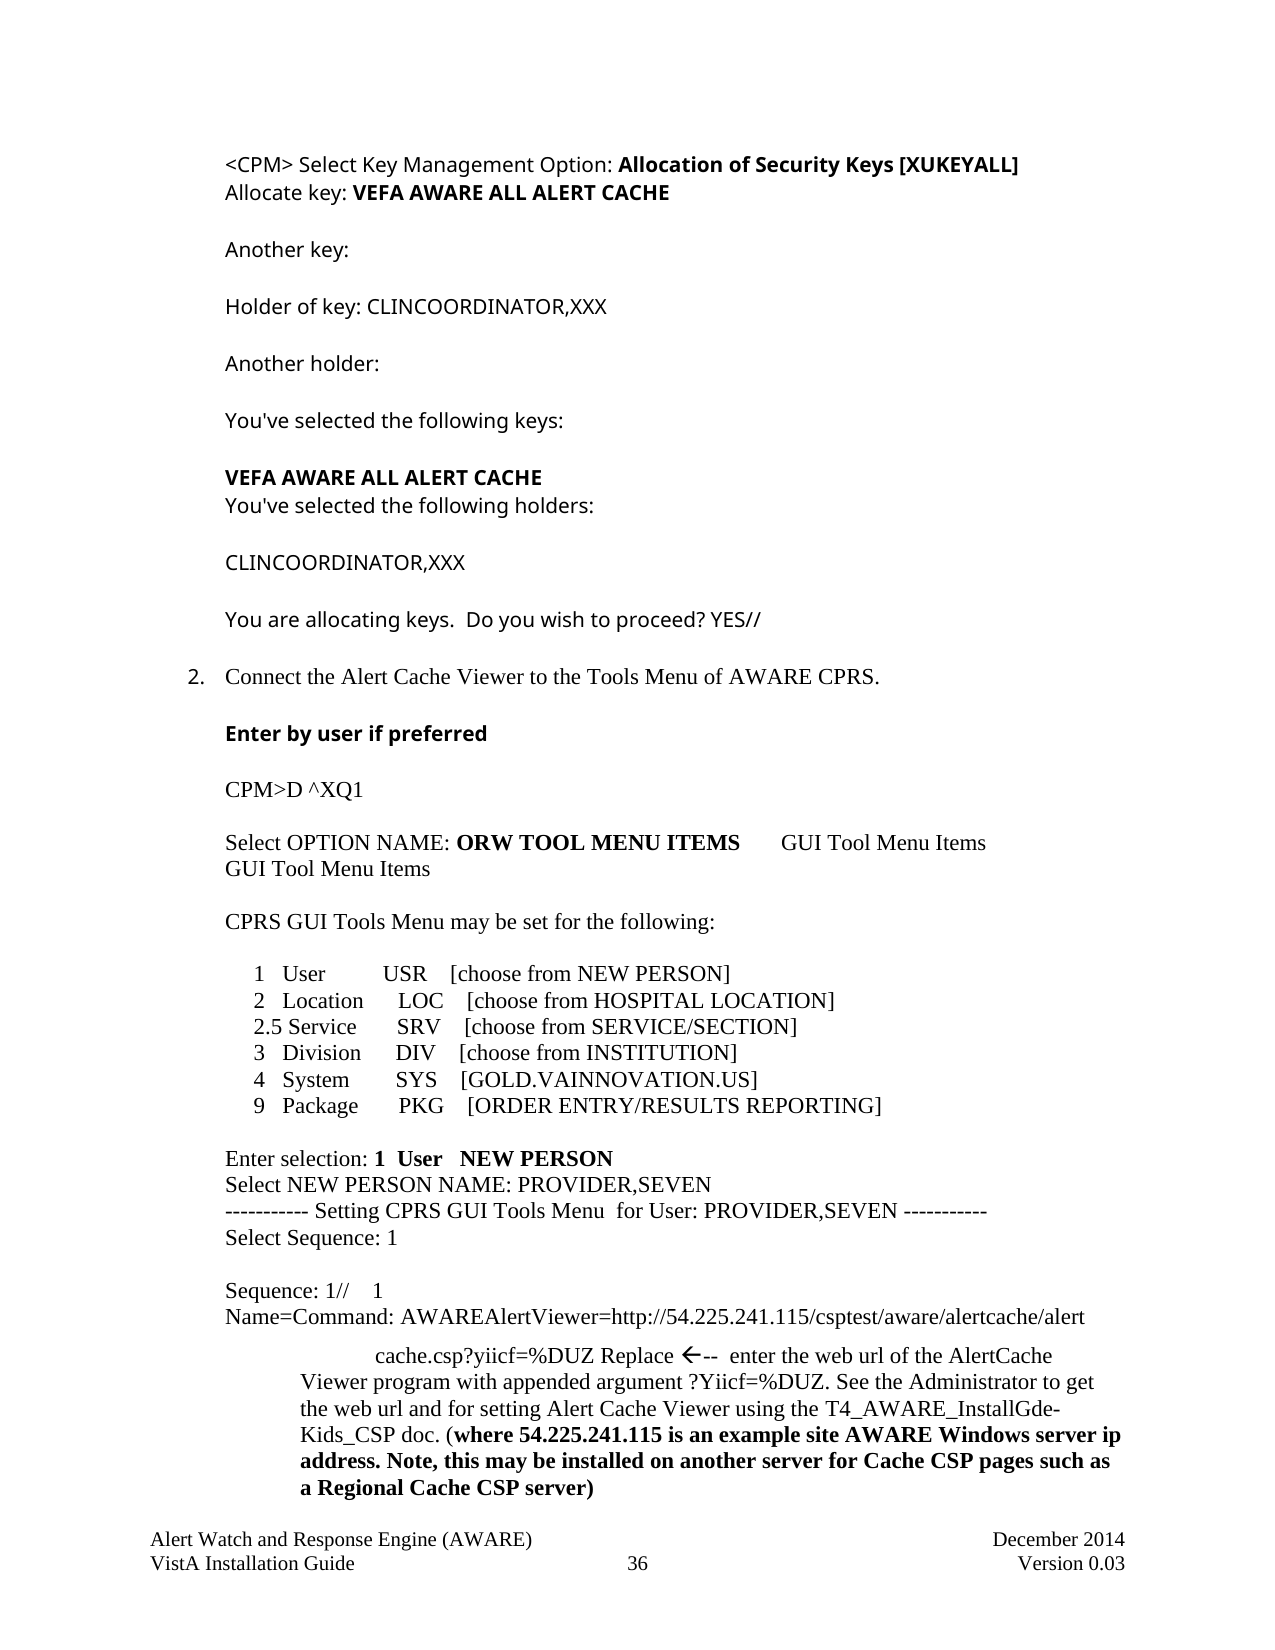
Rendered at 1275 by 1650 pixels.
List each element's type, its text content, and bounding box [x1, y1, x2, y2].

list Connect the Alert Cache Viewer to the Tools Menu of AWARE CPRS. [187, 662, 1125, 691]
text Another key: [150, 235, 1125, 264]
text Name=Command: AWAREAlertViewer=http://54.225.241.115/csptest/aware/alertcache/alert [225, 1303, 1125, 1329]
text 3 Division DIV [choose from INSTITUTION] [225, 1039, 1125, 1066]
text <CPM> Select Key Management Option: Allocation of Security Keys [XUKEYALL] [225, 150, 1125, 178]
text CPM>D ^XQ1 [225, 776, 1125, 802]
text 4 System SYS [GOLD.VAINNOVATION.US] [225, 1066, 1125, 1092]
text You've selected the following holders: [150, 492, 1125, 520]
text GUI Tool Menu Items [225, 855, 1125, 881]
text You are allocating keys. Do you wish to proceed? YES// [150, 605, 1125, 634]
text 2 Location LOC [choose from HOSPITAL LOCATION] [225, 987, 1125, 1013]
text Sequence: 1// 1 [225, 1277, 1125, 1303]
text Enter selection: 1 User NEW PERSON [225, 1145, 1125, 1171]
text CLINCOORDINATOR,XXX [150, 548, 1125, 577]
text 1 User USR [choose from NEW PERSON] [225, 960, 1125, 987]
text Holder of key: CLINCOORDINATOR,XXX [150, 292, 1125, 321]
text Another holder: [150, 349, 1125, 378]
text Select Sequence: 1 [225, 1224, 1125, 1250]
text 2.5 Service SRV [choose from SERVICE/SECTION] [225, 1013, 1125, 1039]
text Select NEW PERSON NAME: PROVIDER,SEVEN [225, 1171, 1125, 1198]
text Allocate key: VEFA AWARE ALL ALERT CACHE [150, 178, 1125, 207]
text cache.csp?yiicf=%DUZ Replace -- enter the web url of the AlertCache Viewer program with appended argument ?Yiicf=%DUZ. See the Administrator to get the web url and for setting Alert Cache Viewer using the T4_AWARE_InstallGde-Kids_CSP doc. (where 54.225.241.115 is an example site AWARE Windows server ip address. Note, this may be installed on another server for Cache CSP pages such as a Regional Cache CSP server) [300, 1342, 1125, 1500]
text You've selected the following keys: [150, 406, 1125, 435]
text ----------- Setting CPRS GUI Tools Menu for User: PROVIDER,SEVEN ----------- [225, 1198, 1125, 1224]
text Select OPTION NAME: ORW TOOL MENU ITEMS GUI Tool Menu Items [225, 829, 1125, 855]
text 9 Package PKG [ORDER ENTRY/RESULTS REPORTING] [225, 1092, 1125, 1118]
text Enter by user if preferred [150, 719, 1125, 747]
text CPRS GUI Tools Menu may be set for the following: [225, 908, 1125, 934]
text VEFA AWARE ALL ALERT CACHE [150, 463, 1125, 492]
